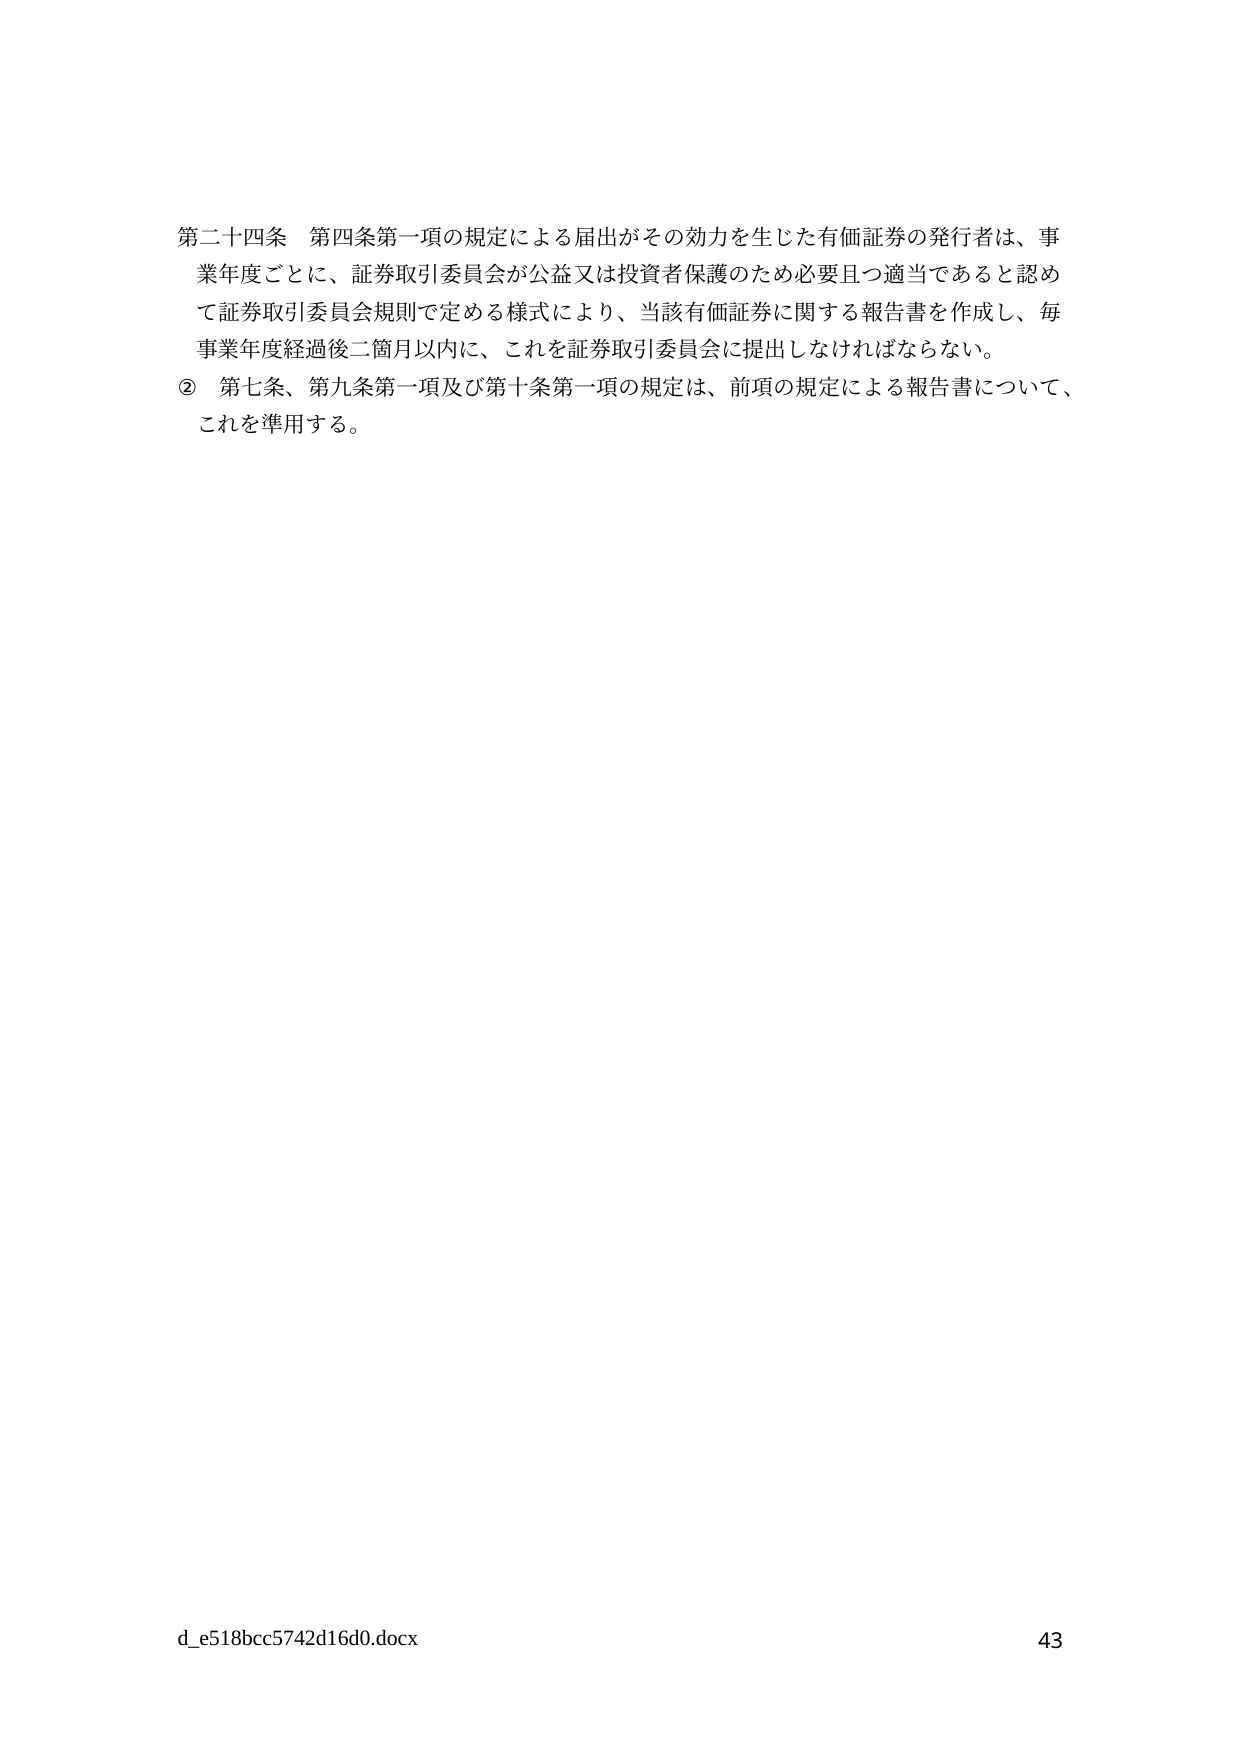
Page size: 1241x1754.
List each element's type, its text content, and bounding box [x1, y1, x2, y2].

text ② 第七条、第九条第一項及び第十条第一項の規定は、前項の規定による報告書について、これを準用する。 [177, 367, 1063, 442]
text 第二十四条 第四条第一項の規定による届出がその効力を生じた有価証券の発行者は、事業年度ごとに、証券取引委員会が公益又は投資者保護のため必要且つ適当であると認めて証券取引委員会規則で定める様式により、当該有価証券に関する報告書を作成し、毎事業年度経過後二箇月以内に、これを証券取引委員会に提出しなければならない。 [177, 217, 1063, 367]
